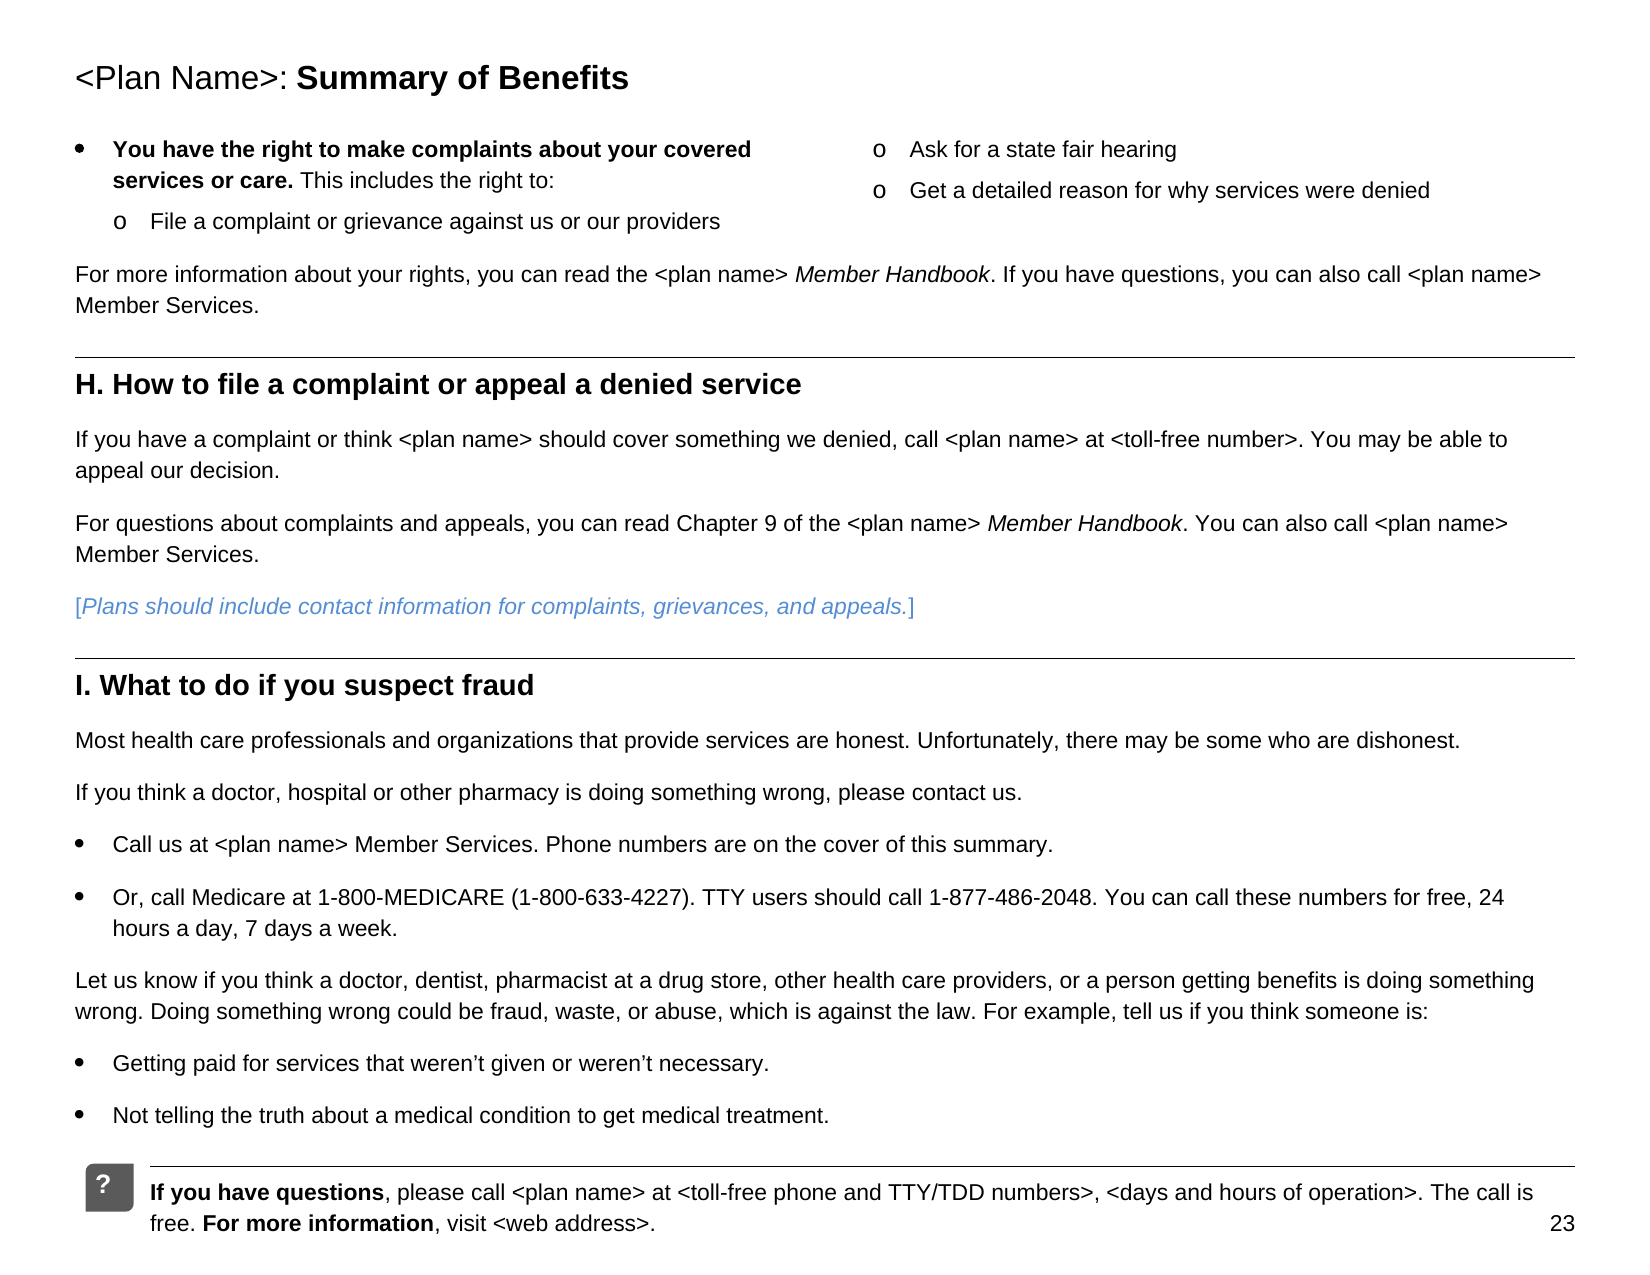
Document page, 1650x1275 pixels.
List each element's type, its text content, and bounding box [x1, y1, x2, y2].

list Not telling the truth about a medical condition to get medical treatment. [75, 1099, 1537, 1130]
list You have the right to make complaints about your covered services or care. This includes the right to: [75, 132, 778, 194]
list Call us at <plan name> Member Services. Phone numbers are on the cover of this summary. [75, 828, 1537, 859]
list File a complaint or grievance against us or our providers [112, 205, 778, 236]
text [Plans should include contact information for complaints, grievances, and appeals.] [75, 589, 1575, 621]
text Most health care professionals and organizations that provide services are honest. Unfortunately, there may be some who are dishonest. [75, 724, 1575, 755]
text For questions about complaints and appeals, you can read Chapter 9 of the <plan name> Member Handbook. You can also call <plan name> Member Services. [75, 506, 1575, 568]
list Ask for a state fair hearing [872, 132, 1537, 163]
list Getting paid for services that weren’t given or weren’t necessary. [75, 1047, 1537, 1078]
text For more information about your rights, you can read the <plan name> Member Handbook. If you have questions, you can also call <plan name> Member Services. [75, 257, 1575, 319]
list Get a detailed reason for why services were denied [872, 174, 1537, 205]
subtitle H. How to file a complaint or appeal a denied service [75, 358, 1575, 402]
text Let us know if you think a doctor, dentist, pharmacist at a drug store, other health care providers, or a person getting benefits is doing something wrong. Doing something wrong could be fraud, waste, or abuse, which is against the law. For example, tell us if you think someone is: [75, 963, 1575, 1026]
text If you have a complaint or think <plan name> should cover something we denied, call <plan name> at <toll-free number>. You may be able to appeal our decision. [75, 423, 1575, 485]
list Or, call Medicare at 1-800-MEDICARE (1-800-633-4227). TTY users should call 1-877-486-2048. You can call these numbers for free, 24 hours a day, 7 days a week. [75, 880, 1537, 942]
text If you think a doctor, hospital or other pharmacy is doing something wrong, please contact us. [75, 776, 1575, 807]
subtitle I. What to do if you suspect fraud [75, 659, 1575, 703]
